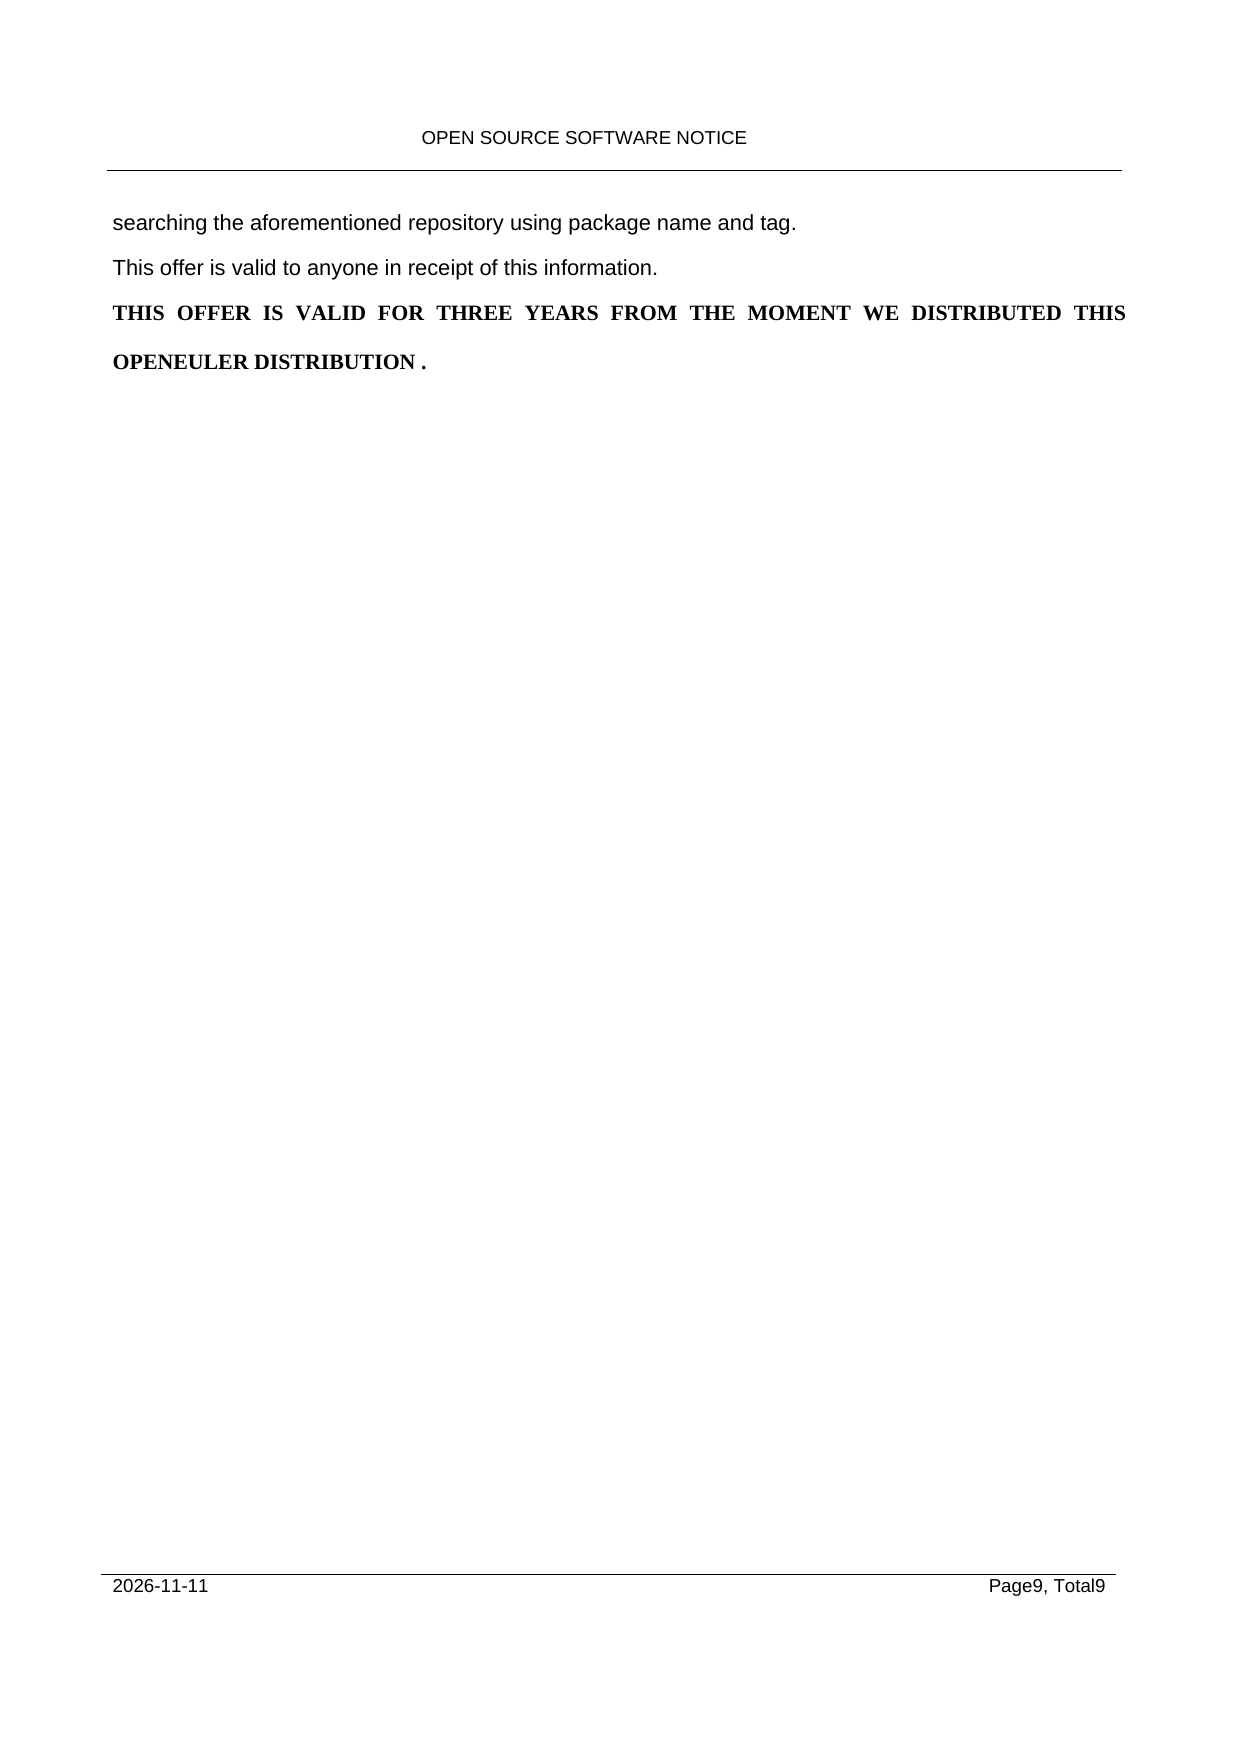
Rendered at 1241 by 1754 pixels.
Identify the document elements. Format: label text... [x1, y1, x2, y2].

text THIS OFFER IS VALID FOR THREE YEARS FROM THE MOMENT WE DISTRIBUTED THIS OPENEULER DISTRIBUTION . [112, 297, 1128, 378]
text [112, 206, 1128, 239]
text This offer is valid to anyone in receipt of this information. [112, 251, 1128, 284]
